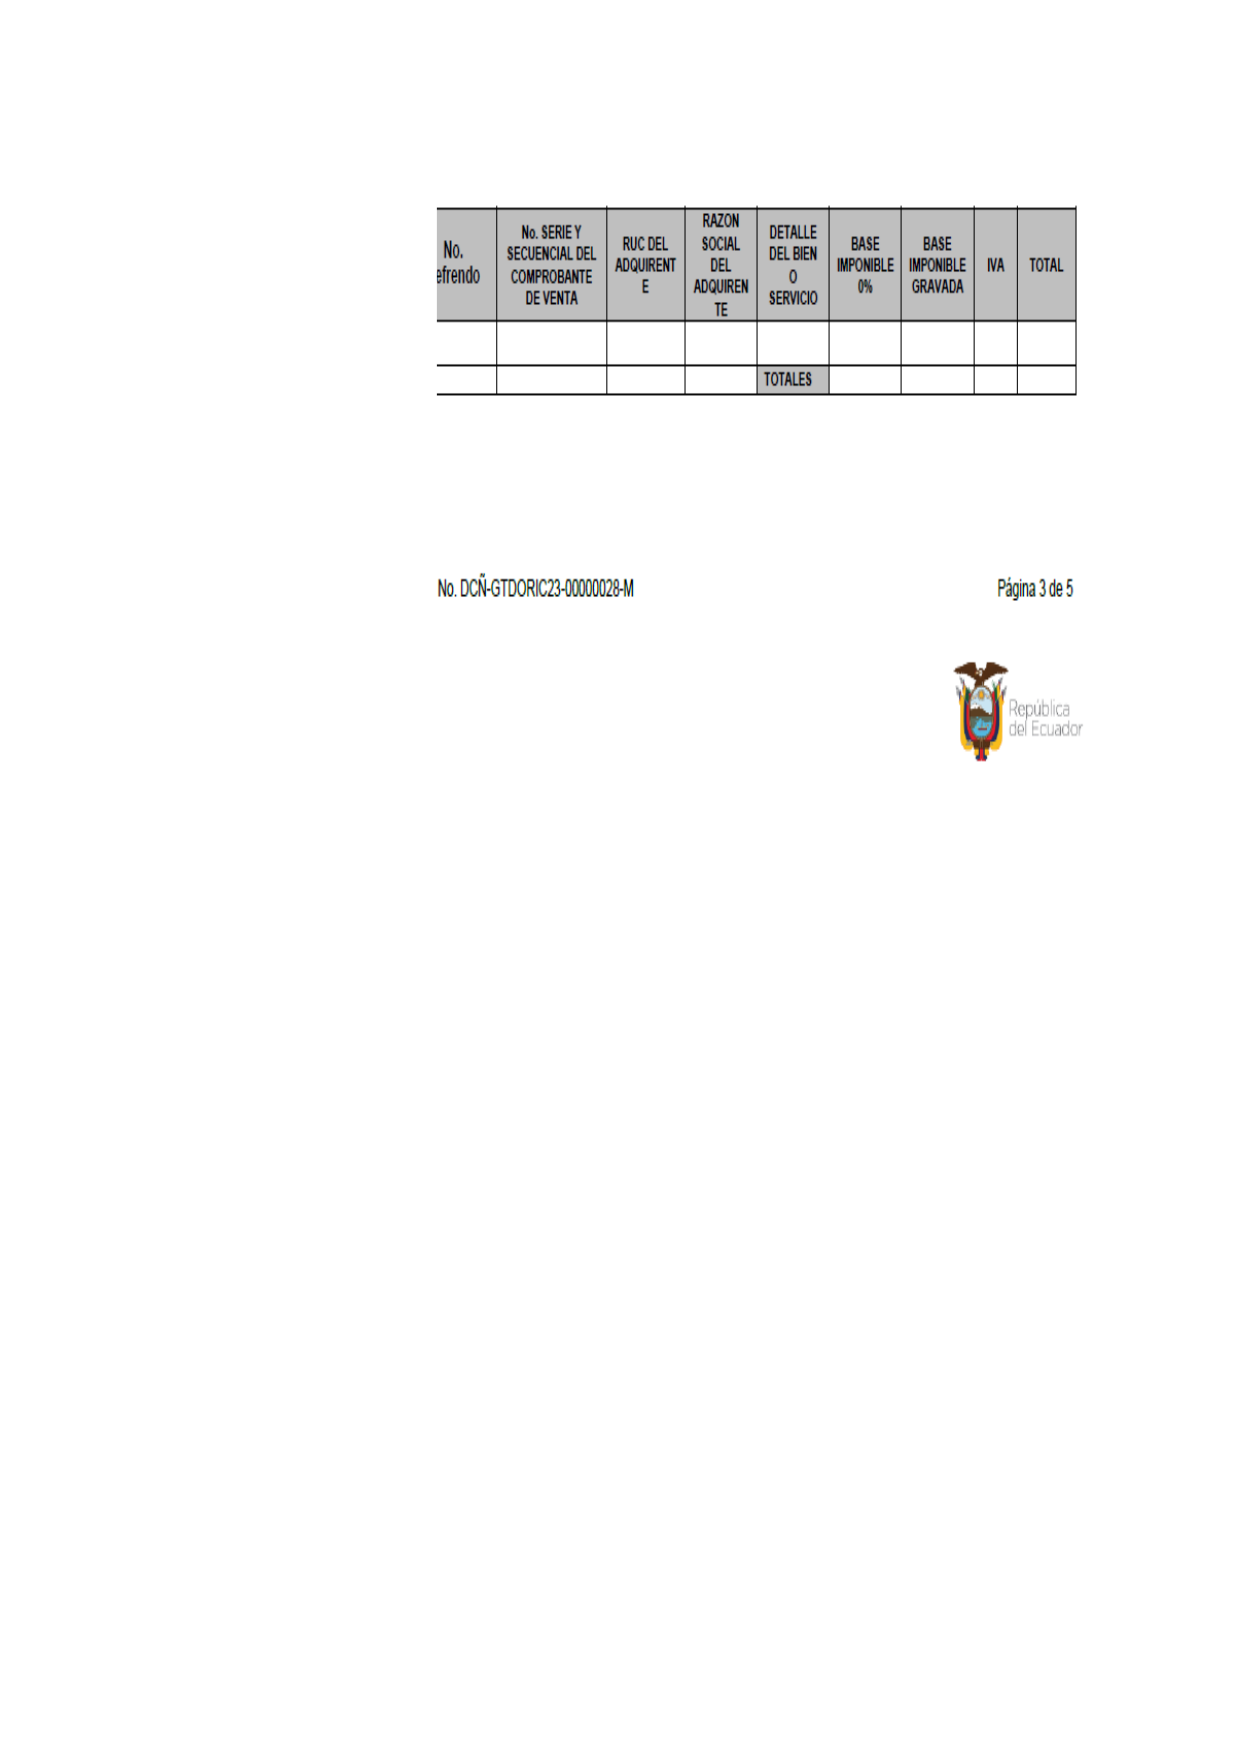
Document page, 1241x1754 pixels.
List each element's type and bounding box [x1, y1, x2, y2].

picture [437, 146, 1239, 855]
